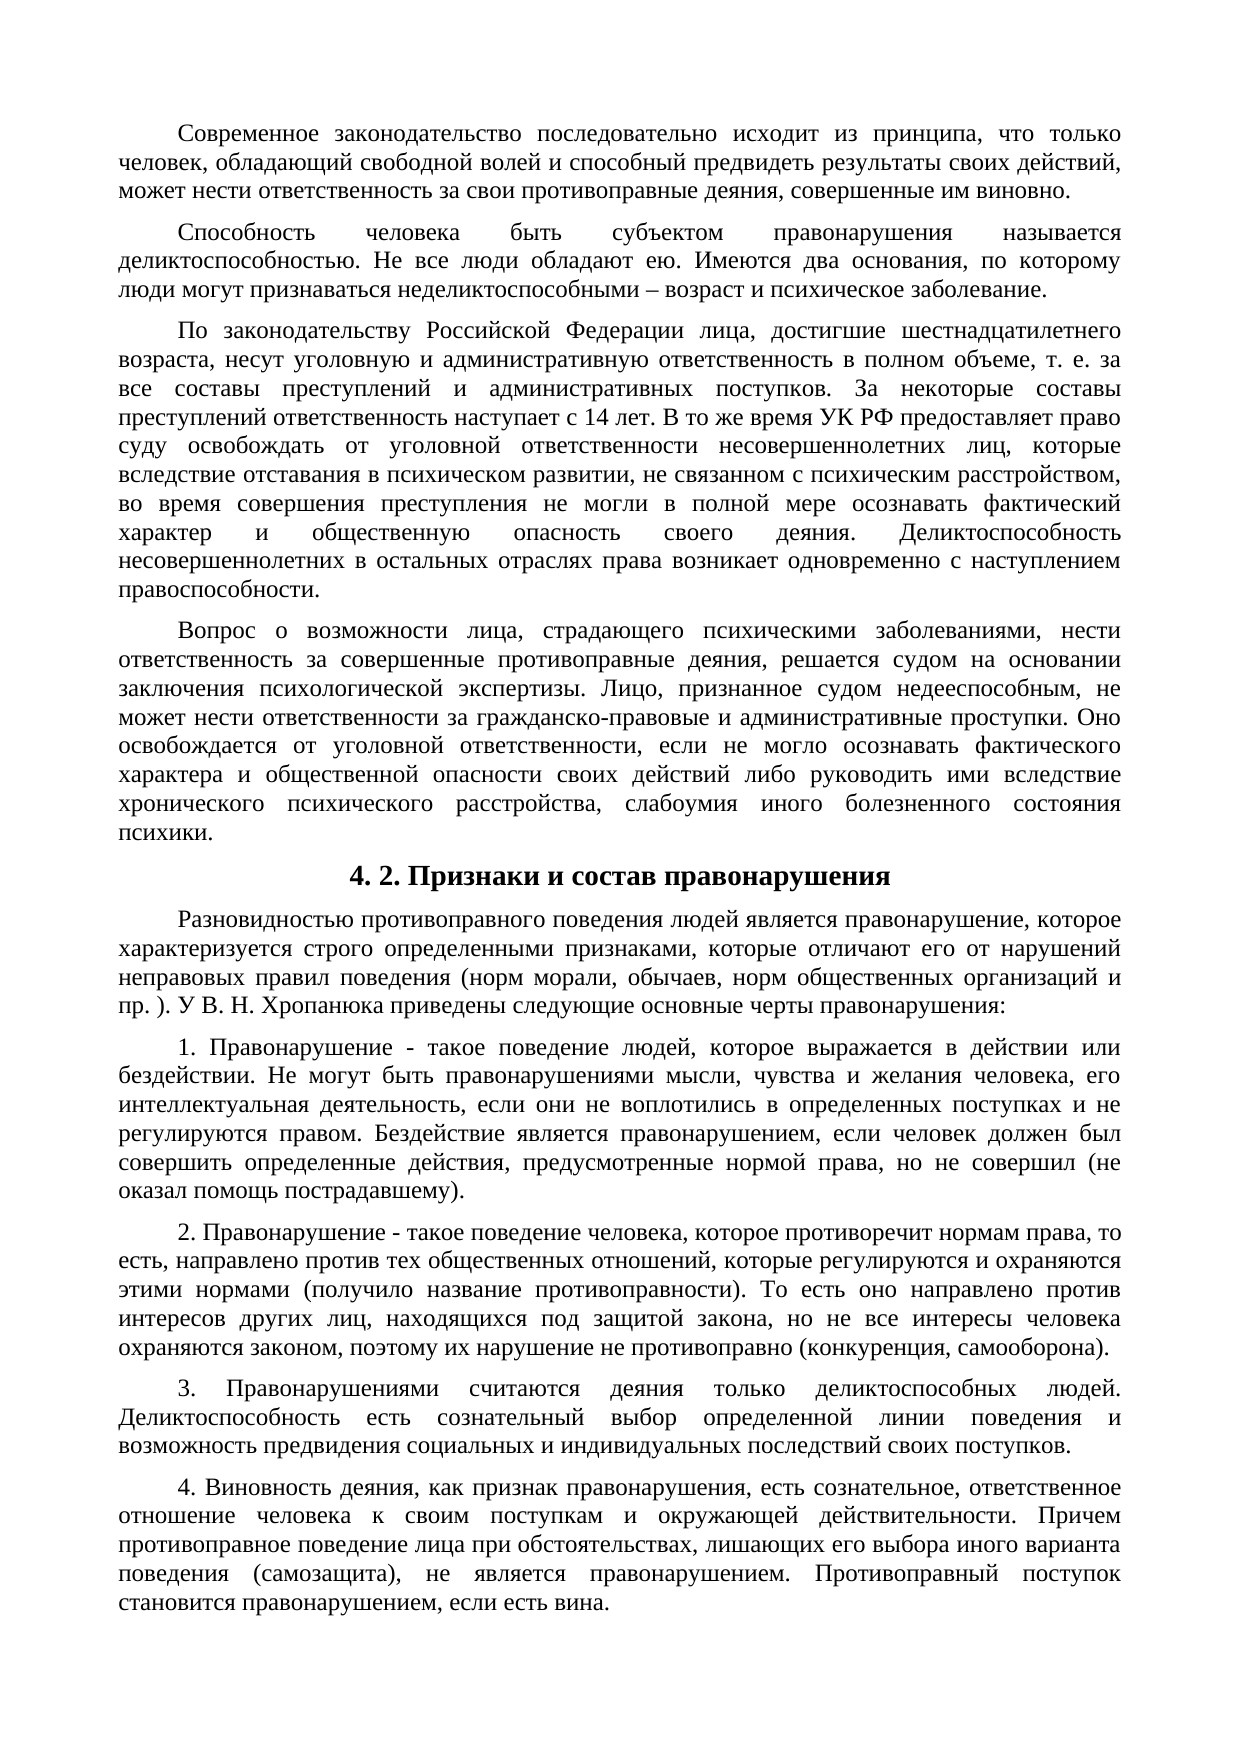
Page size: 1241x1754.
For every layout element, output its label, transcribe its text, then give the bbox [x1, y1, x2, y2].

text 3. Правонарушениями считаются деяния только деликтоспособных людей. Деликтоспособность есть сознательный выбор определенной линии поведения и возможность предвидения социальных и индивидуальных последствий своих поступков. [118, 1373, 1122, 1459]
text Разновидностью противоправного поведения людей является правонарушение, которое характеризуется строго определенными признаками, которые отличают его от нарушений неправовых правил поведения (норм морали, обычаев, норм общественных организаций и пр. ). У В. Н. Хропанюка приведены следующие основные черты правонарушения: [118, 904, 1122, 1019]
text По законодательству Российской Федерации лица, достигшие шестнадцатилетнего возраста, несут уголовную и административную ответственность в полном объеме, т. е. за все составы преступлений и административных поступков. За некоторые составы преступлений ответственность наступает с 14 лет. В то же время УК РФ предоставляет право суду освобождать от уголовной ответственности несовершеннолетних лиц, которые вследствие отставания в психическом развитии, не связанном с психическим расстройством, во время совершения преступления не могли в полной мере осознавать фактический характер и общественную опасность своего деяния. Деликтоспособность несовершеннолетних в остальных отраслях права возникает одновременно с наступлением правоспособности. [118, 316, 1122, 603]
text Способность человека быть субъектом правонарушения называется деликтоспособностью. Не все люди обладают ею. Имеются два основания, по которому люди могут признаваться неделиктоспособными – возраст и психическое заболевание. [118, 217, 1122, 303]
text Вопрос о возможности лица, страдающего психическими заболеваниями, нести ответственность за совершенные противоправные деяния, решается судом на основании заключения психологической экспертизы. Лицо, признанное судом недееспособным, не может нести ответственности за гражданско-правовые и административные проступки. Оно освобождается от уголовной ответственности, если не могло осознавать фактического характера и общественной опасности своих действий либо руководить ими вследствие хронического психического расстройства, слабоумия иного болезненного состояния психики. [118, 616, 1122, 846]
text 1. Правонарушение - такое поведение людей, которое выражается в действии или бездействии. Не могут быть правонарушениями мысли, чувства и желания человека, его интеллектуальная деятельность, если они не воплотились в определенных поступках и не регулируются правом. Бездействие является правонарушением, если человек должен был совершить определенные действия, предусмотренные нормой права, но не совершил (не оказал помощь пострадавшему). [118, 1032, 1122, 1204]
text 2. Правонарушение - такое поведение человека, которое противоречит нормам права, то есть, направлено против тех общественных отношений, которые регулируются и охраняются этими нормами (получило название противоправности). То есть оно направлено против интересов других лиц, находящихся под защитой закона, но не все интересы человека охраняются законом, поэтому их нарушение не противоправно (конкуренция, самооборона). [118, 1217, 1122, 1360]
text 4. 2. Признаки и состав правонарушения [118, 858, 1122, 892]
text Современное законодательство последовательно исходит из принципа, что только человек, обладающий свободной волей и способный предвидеть результаты своих действий, может нести ответственность за свои противоправные деяния, совершенные им виновно. [118, 118, 1122, 204]
text 4. Виновность деяния, как признак правонарушения, есть сознательное, ответственное отношение человека к своим поступкам и окружающей действительности. Причем противоправное поведение лица при обстоятельствах, лишающих его выбора иного варианта поведения (самозащита), не является правонарушением. Противоправный поступок становится правонарушением, если есть вина. [118, 1472, 1122, 1615]
